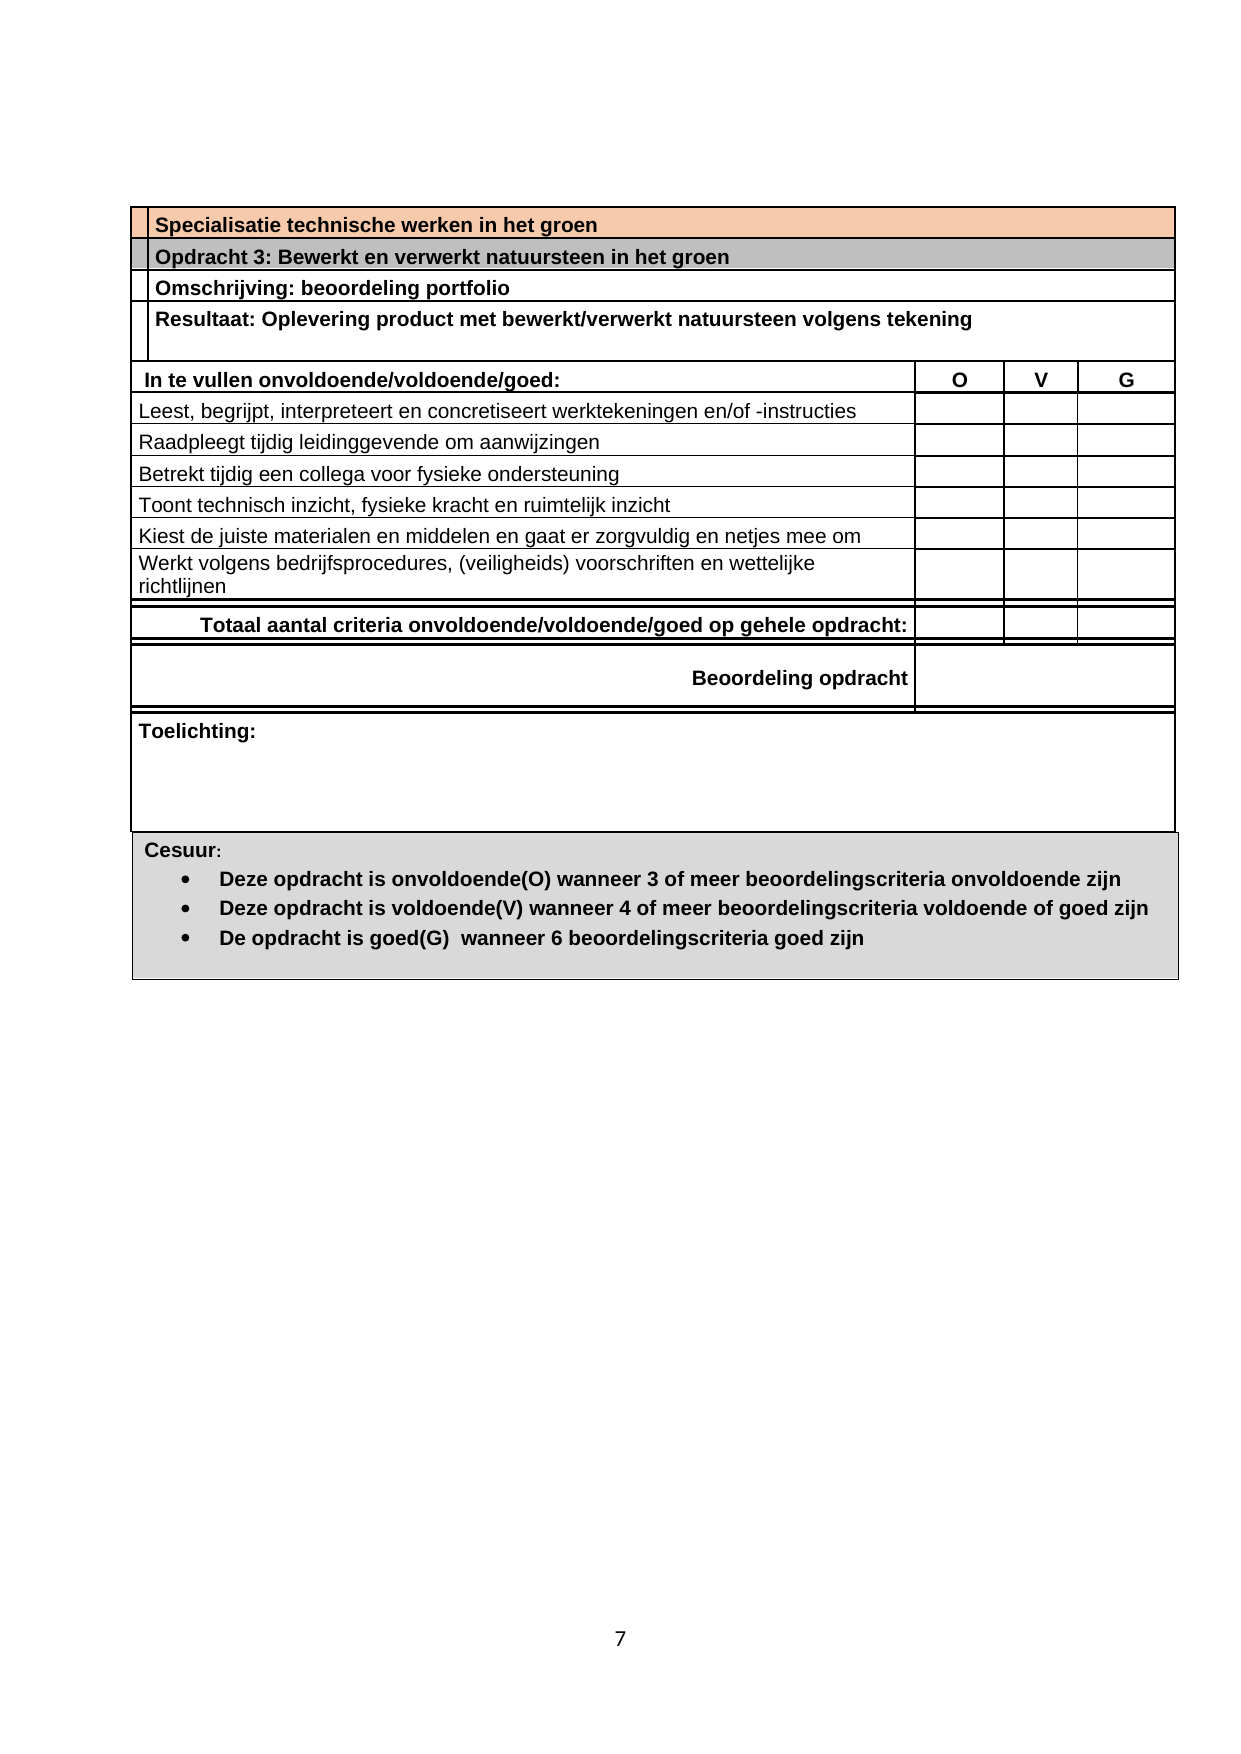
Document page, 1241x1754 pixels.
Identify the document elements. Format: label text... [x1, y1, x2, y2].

table_cell [132, 239, 147, 268]
table_cell [1078, 550, 1174, 598]
table_cell [916, 394, 1003, 423]
table_cell Kiest de juiste materialen en middelen en gaat er zorgvuldig en netjes mee om [132, 518, 914, 548]
table_cell Betrekt tijdig een collega voor fysieke ondersteuning [132, 456, 914, 486]
table_cell Totaal aantal criteria onvoldoende/voldoende/goed op gehele opdracht: [132, 608, 914, 637]
table_cell Leest, begrijpt, interpreteert en concretiseert werktekeningen en/of -instructies [132, 393, 914, 423]
table_cell [1078, 488, 1174, 517]
table_cell [916, 488, 1003, 517]
table_cell Opdracht 3: Bewerkt en verwerkt natuursteen in het groen [149, 239, 1174, 268]
table_cell [1005, 519, 1077, 548]
table_cell G [1079, 362, 1174, 391]
table_cell [1078, 425, 1174, 454]
table_cell [1005, 394, 1077, 423]
table_cell [1078, 519, 1174, 548]
table_cell [1005, 601, 1077, 605]
table_cell [1078, 457, 1174, 486]
table_cell [1005, 488, 1077, 517]
table_cell [1005, 425, 1077, 454]
table_cell [132, 302, 147, 360]
table_cell Omschrijving: beoordeling portfolio [149, 271, 1174, 300]
table_header [132, 208, 147, 237]
table_cell [1005, 550, 1077, 598]
table_cell [916, 608, 1003, 637]
table_cell [916, 425, 1003, 454]
table_cell Resultaat: Oplevering product met bewerkt/verwerkt natuursteen volgens tekening [149, 302, 1174, 360]
table_cell [1078, 601, 1174, 605]
table_cell Werkt volgens bedrijfsprocedures, (veiligheids) voorschriften en wettelijke richtlijnen [132, 549, 914, 598]
table_cell [916, 601, 1003, 605]
table_cell [916, 457, 1003, 486]
table_cell [916, 646, 1174, 704]
table_cell Toelichting: [132, 714, 1174, 831]
table_cell [1005, 608, 1077, 637]
table_cell Beoordeling opdracht [132, 646, 914, 704]
table_cell [1078, 608, 1174, 637]
table_cell Toont technisch inzicht, fysieke kracht en ruimtelijk inzicht [132, 487, 914, 517]
table_cell In te vullen onvoldoende/voldoende/goed: [132, 362, 914, 391]
table_header Specialisatie technische werken in het groen [149, 208, 1174, 237]
table_cell [132, 271, 147, 300]
table_cell [1078, 394, 1174, 423]
table_cell O [916, 362, 1003, 391]
table_header Cesuur: Deze opdracht is onvoldoende(O) wanneer 3 of meer beoordelingscriteria onvoldoende zijn Deze opdracht is voldoende(V) wanneer 4 of meer beoordelingscriteria voldoende of goed zijn De opdracht is goed(G) wanneer 6 beoordelingscriteria goed zijn [133, 833, 1178, 978]
table_cell Raadpleegt tijdig leidinggevende om aanwijzingen [132, 424, 914, 454]
table_cell [916, 550, 1003, 598]
table_cell V [1005, 362, 1077, 391]
table_cell [916, 519, 1003, 548]
table_cell [1005, 457, 1077, 486]
